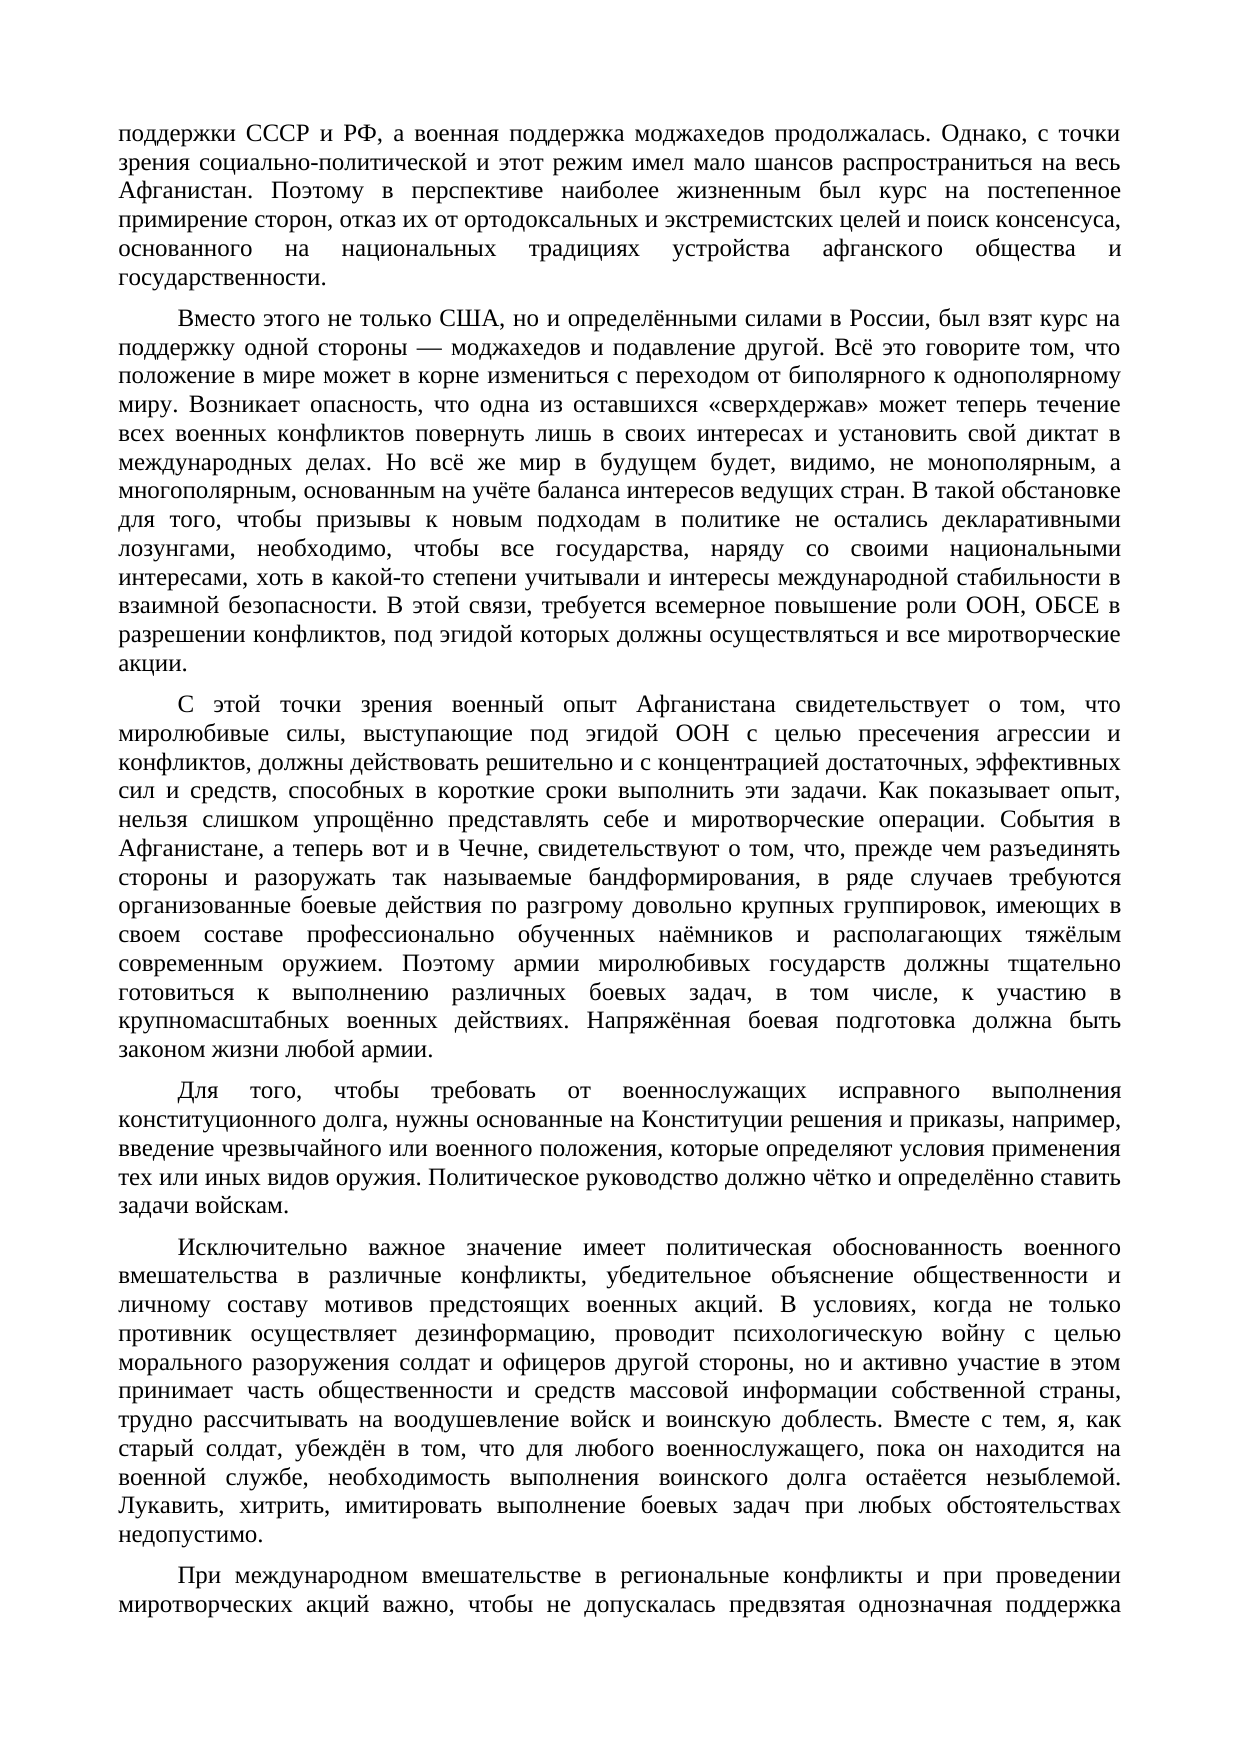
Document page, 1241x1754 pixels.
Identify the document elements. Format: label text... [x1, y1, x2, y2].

text Исключительно важное значение имеет политическая обоснованность военного вмешательства в различные конфликты, убедительное объяснение общественности и личному составу мотивов предстоящих военных акций. В условиях, когда не только противник осуществляет дезинформацию, проводит психологическую войну с целью морального разоружения солдат и офицеров другой стороны, но и активно участие в этом принимает часть общественности и средств массовой информации собственной страны, трудно рассчитывать на воодушевление войск и воинскую доблесть. Вместе с тем, я, как старый солдат, убеждён в том, что для любого военнослужащего, пока он находится на военной службе, необходимость выполнения воинского долга остаёется незыблемой. Лукавить, хитрить, имитировать выполнение боевых задач при любых обстоятельствах недопустимо. [118, 1232, 1122, 1548]
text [118, 118, 1122, 291]
text Вместо этого не только США, но и определёнными силами в России, был взят курс на поддержку одной стороны — моджахедов и подавление другой. Всё это говорите том, что положение в мире может в корне измениться с переходом от биполярного к однополярному миру. Возникает опасность, что одна из оставшихся «сверхдержав» может теперь течение всех военных конфликтов повернуть лишь в своих интересах и установить свой диктат в международных делах. Но всё же мир в будущем будет, видимо, не монополярным, а многополярным, основанным на учёте баланса интересов ведущих стран. В такой обстановке для того, чтобы призывы к новым подходам в политике не остались декларативными лозунгами, необходимо, чтобы все государства, наряду со своими национальными интересами, хоть в какой-то степени учитывали и интересы международной стабильности в взаимной безопасности. В этой связи, требуется всемерное повышение роли ООН, ОБСЕ в разрешении конфликтов, под эгидой которых должны осуществляться и все миротворческие акции. [118, 303, 1122, 677]
text Для того, чтобы требовать от военнослужащих исправного выполнения конституционного долга, нужны основанные на Конституции решения и приказы, например, введение чрезвычайного или военного положения, которые определяют условия применения тех или иных видов оружия. Политическое руководство должно чётко и определённо ставить задачи войскам. [118, 1076, 1122, 1219]
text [118, 1561, 1122, 1618]
text С этой точки зрения военный опыт Афганистана свидетельствует о том, что миролюбивые силы, выступающие под эгидой ООН с целью пресечения агрессии и конфликтов, должны действовать решительно и с концентрацией достаточных, эффективных сил и средств, способных в короткие сроки выполнить эти задачи. Как показывает опыт, нельзя слишком упрощённо представлять себе и миротворческие операции. События в Афганистане, а теперь вот и в Чечне, свидетельствуют о том, что, прежде чем разъединять стороны и разоружать так называемые бандформирования, в ряде случаев требуются организованные боевые действия по разгрому довольно крупных группировок, имеющих в своем составе профессионально обученных наёмников и располагающих тяжёлым современным оружием. Поэтому армии миролюбивых государств должны тщательно готовиться к выполнению различных боевых задач, в том числе, к участию в крупномасштабных военных действиях. Напряжённая боевая подготовка должна быть законом жизни любой армии. [118, 689, 1122, 1063]
